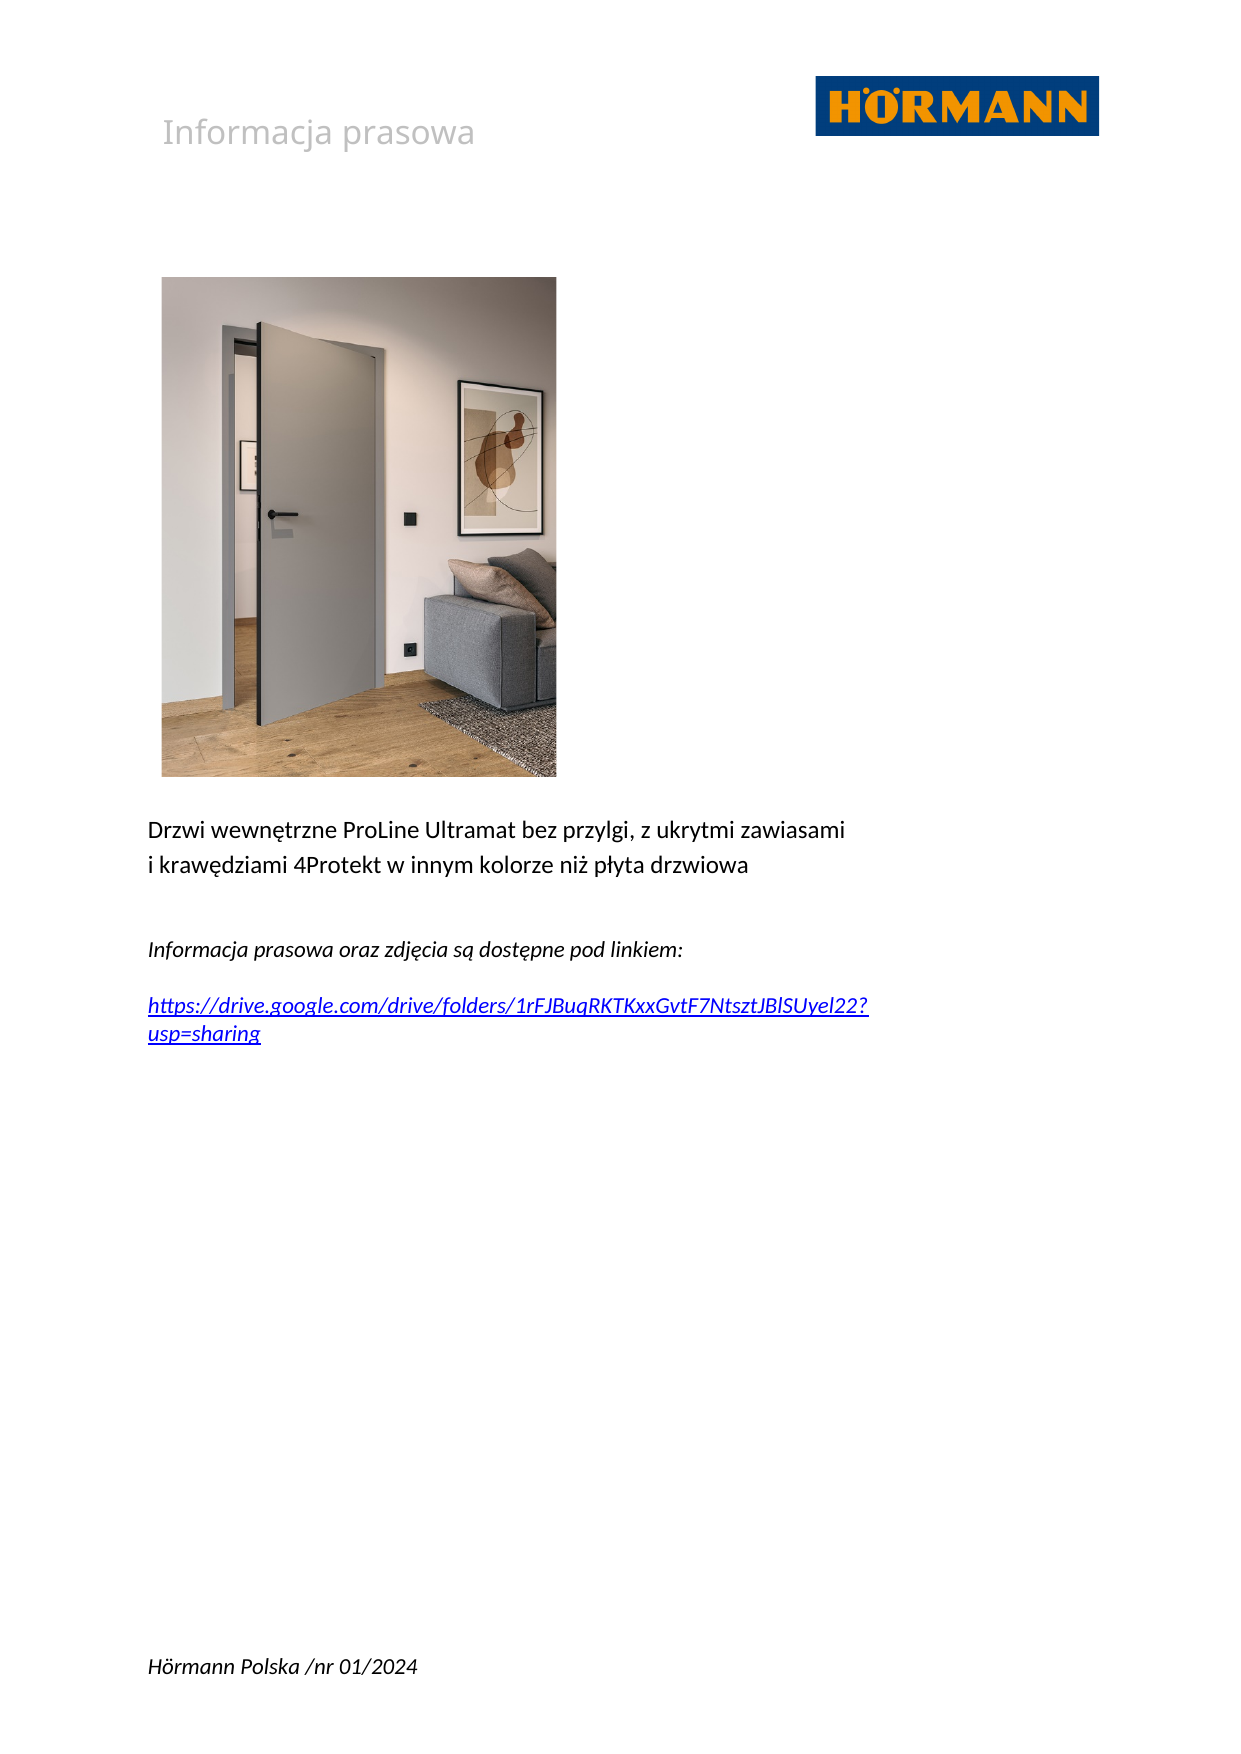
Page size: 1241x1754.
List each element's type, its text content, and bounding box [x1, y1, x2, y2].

picture [161, 277, 557, 777]
text Informacja prasowa oraz zdjęcia są dostępne pod linkiem: [148, 935, 901, 963]
text https://drive.google.com/drive/folders/1rFJBuqRKTKxxGvtF7NtsztJBlSUyel22?usp=sharing [148, 991, 901, 1047]
picture [814, 76, 1100, 136]
text Drzwi wewnętrzne ProLine Ultramat bez przylgi, z ukrytmi zawiasami i krawędziami 4Protekt w innym kolorze niż płyta drzwiowa [148, 814, 901, 880]
